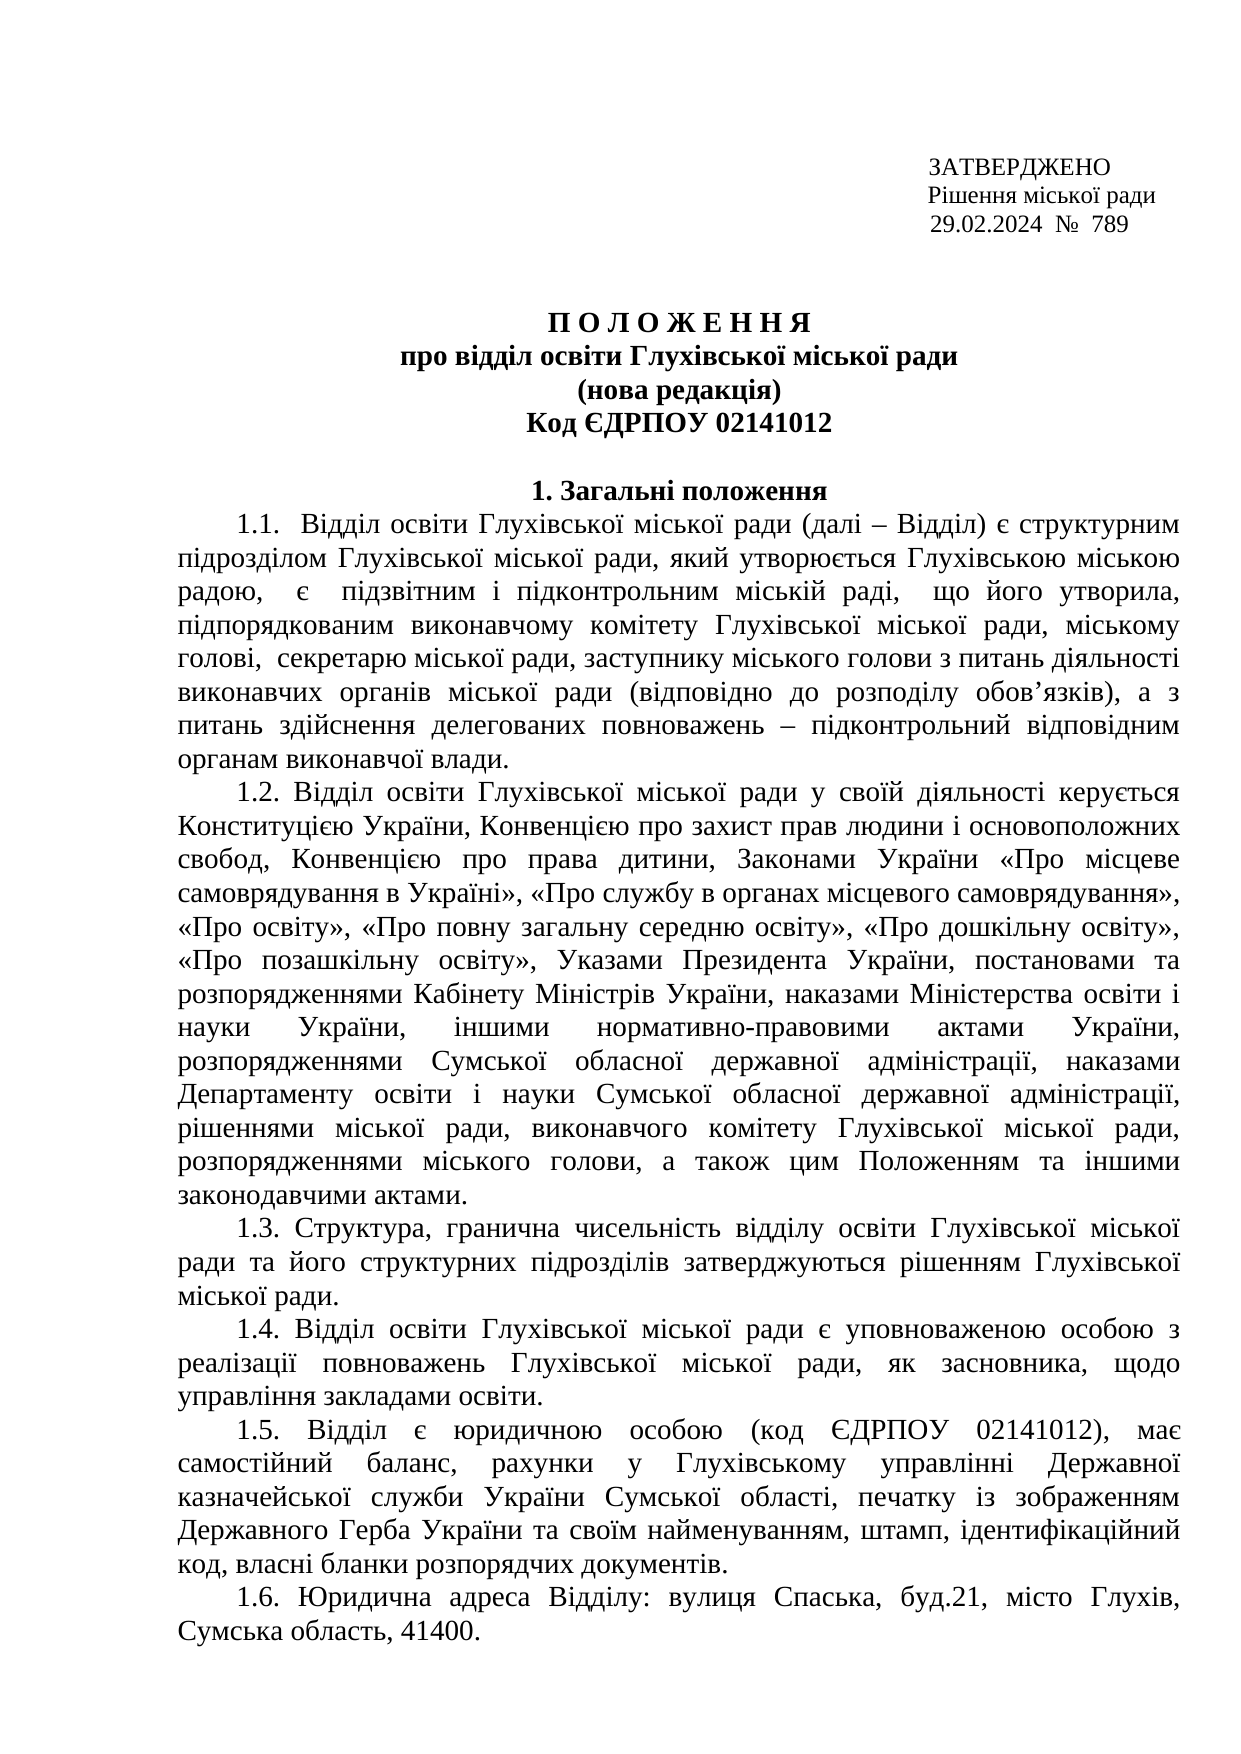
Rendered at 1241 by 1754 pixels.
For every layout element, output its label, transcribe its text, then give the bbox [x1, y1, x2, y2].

text Рішення міської ради [177, 180, 1181, 209]
text 29.02.2024 № 789 [177, 209, 1181, 238]
text ЗАТВЕРДЖЕНО [177, 152, 1181, 180]
text 1.3. Структура, гранична чисельність відділу освіти Глухівської міської ради та його структурних підрозділів затверджуються рішенням Глухівської міської ради. [177, 1211, 1181, 1311]
text 1.4. Відділ освіти Глухівської міської ради є уповноваженою особою з реалізації повноважень Глухівської міської ради, як засновника, щодо управління закладами освіти. [177, 1311, 1181, 1412]
text Код ЄДРПОУ 02141012 [177, 406, 1181, 439]
text про відділ освіти Глухівської міської ради [177, 338, 1181, 372]
text П О Л О Ж Е Н Н Я [177, 305, 1181, 338]
text 1.6. Юридична адреса Відділу: вулиця Спаська, буд.21, місто Глухів, Сумська область, 41400. [177, 1579, 1181, 1647]
text 1.5. Відділ є юридичною особою (код ЄДРПОУ 02141012), має самостійний баланс, рахунки у Глухівському управлінні Державної казначейської служби України Сумської області, печатку із зображенням Державного Герба України та своїм найменуванням, штамп, ідентифікаційний код, власні бланки розпорядчих документів. [177, 1412, 1181, 1579]
text 1.2. Відділ освіти Глухівської міської ради у своїй діяльності керується Конституцією України, Конвенцією про захист прав людини і основоположних свобод, Конвенцією про права дитини, Законами України «Про місцеве самоврядування в Україні», «Про службу в органах місцевого самоврядування», «Про освіту», «Про повну загальну середню освіту», «Про дошкільну освіту», «Про позашкільну освіту», Указами Президента України, постановами та розпорядженнями Кабінету Міністрів України, наказами Міністерства освіти і науки України, іншими нормативно-правовими актами України, розпорядженнями Сумської обласної державної адміністрації, наказами Департаменту освіти і науки Сумської обласної державної адміністрації, рішеннями міської ради, виконавчого комітету Глухівської міської ради, розпорядженнями міського голови, а також цим Положенням та іншими законодавчими актами. [177, 774, 1181, 1211]
text (нова редакція) [177, 372, 1181, 406]
text 1. Загальні положення [177, 473, 1181, 506]
text 1.1. Відділ освіти Глухівської міської ради (далі – Відділ) є структурним підрозділом Глухівської міської ради, який утворюється Глухівською міською радою, є підзвітним і підконтрольним міській раді, що його утворила, підпорядкованим виконавчому комітету Глухівської міської ради, міському голові, секретарю міської ради, заступнику міського голови з питань діяльності виконавчих органів міської ради (відповідно до розподілу обов’язків), а з питань здійснення делегованих повноважень – підконтрольний відповідним органам виконавчої влади. [177, 506, 1181, 774]
